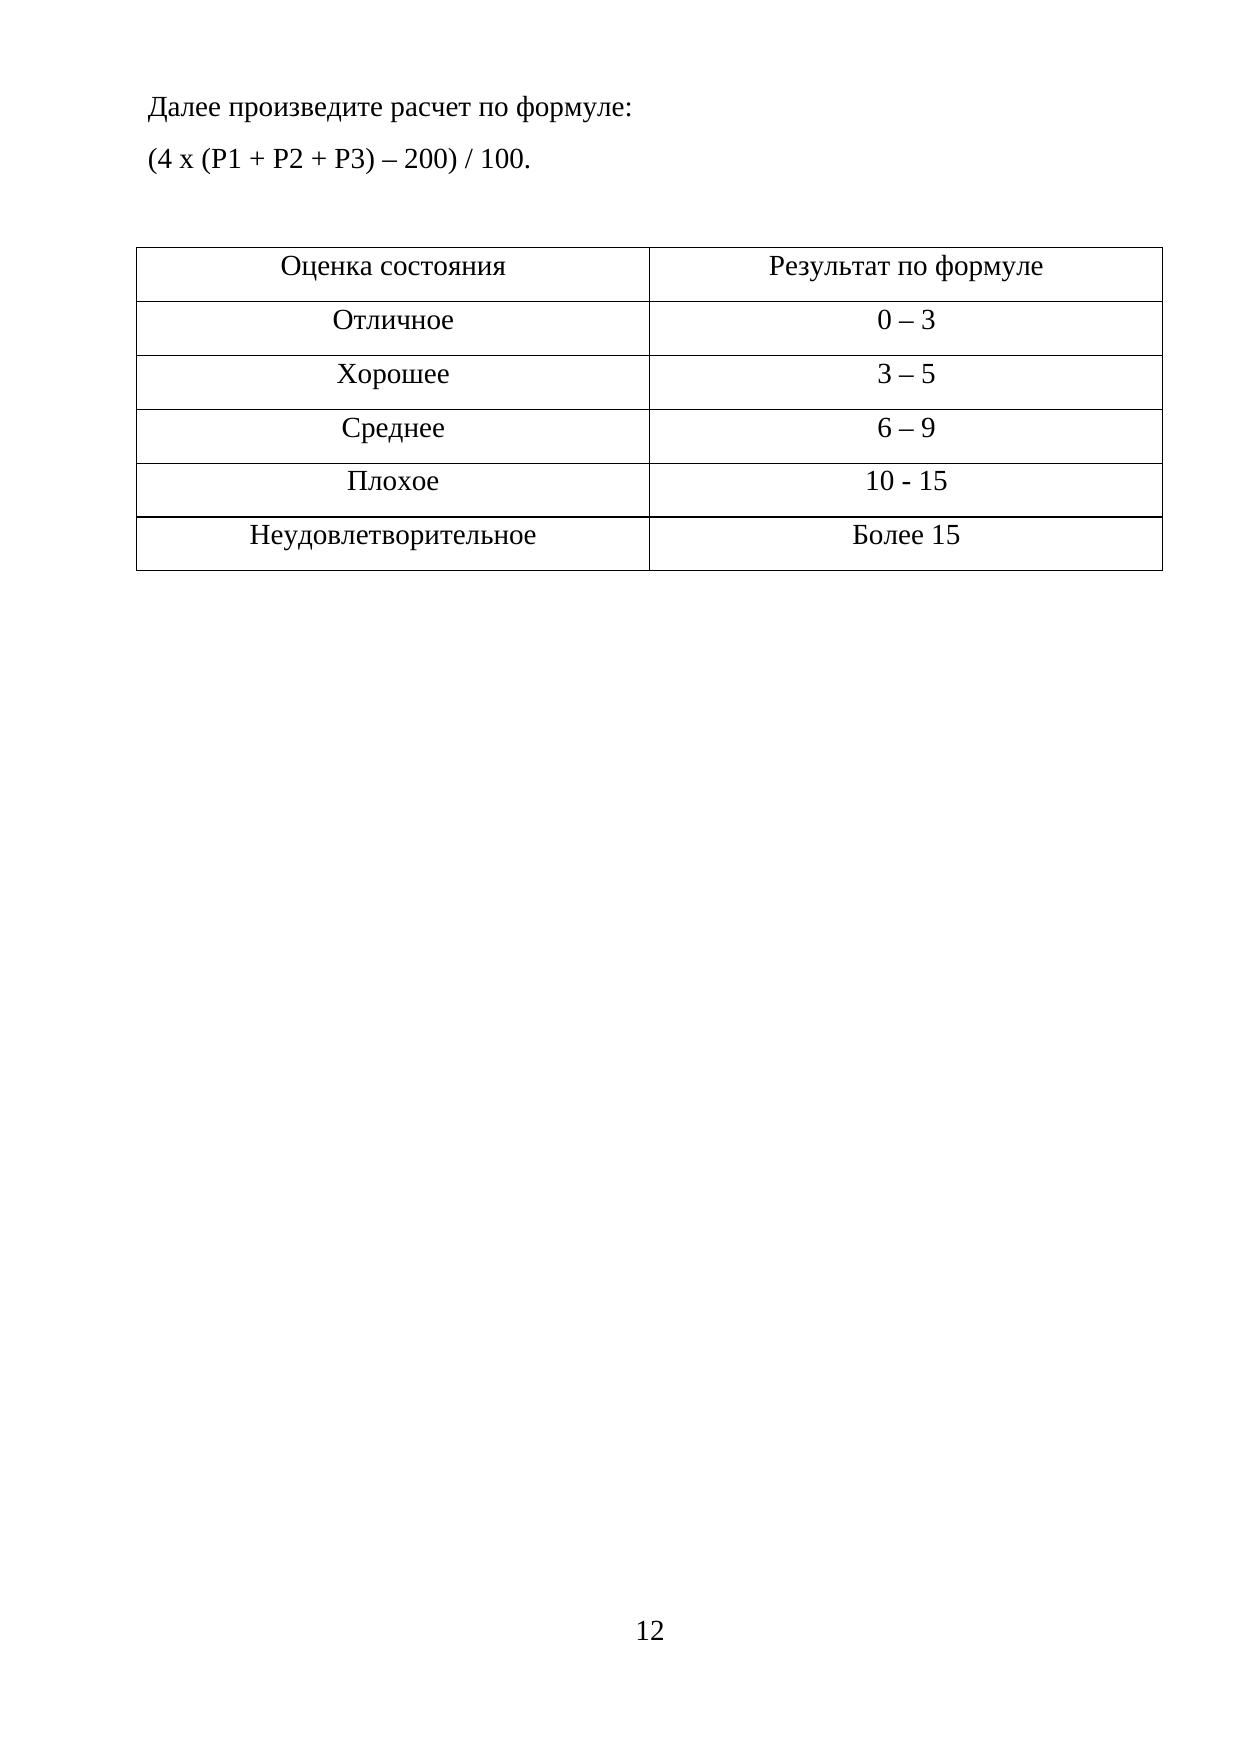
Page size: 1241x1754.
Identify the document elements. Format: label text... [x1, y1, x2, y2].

table_cell Отличное [137, 302, 649, 355]
text (4 х (Р1 + Р2 + Р3) – 200) / 100. [148, 141, 1152, 175]
table_cell 0 – 3 [650, 302, 1162, 355]
table_cell 6 – 9 [650, 410, 1162, 462]
table_header Оценка состояния [137, 248, 649, 301]
table_cell 10 - 15 [650, 464, 1162, 516]
table_cell Более 15 [650, 518, 1162, 570]
table_cell Среднее [137, 410, 649, 462]
text Далее произведите расчет по формуле: [148, 89, 1152, 122]
table_header Результат по формуле [650, 248, 1162, 301]
table_cell Плохое [137, 464, 649, 516]
table_cell Неудовлетворительное [137, 518, 649, 570]
table_cell 3 – 5 [650, 356, 1162, 409]
table_cell Хорошее [137, 356, 649, 409]
